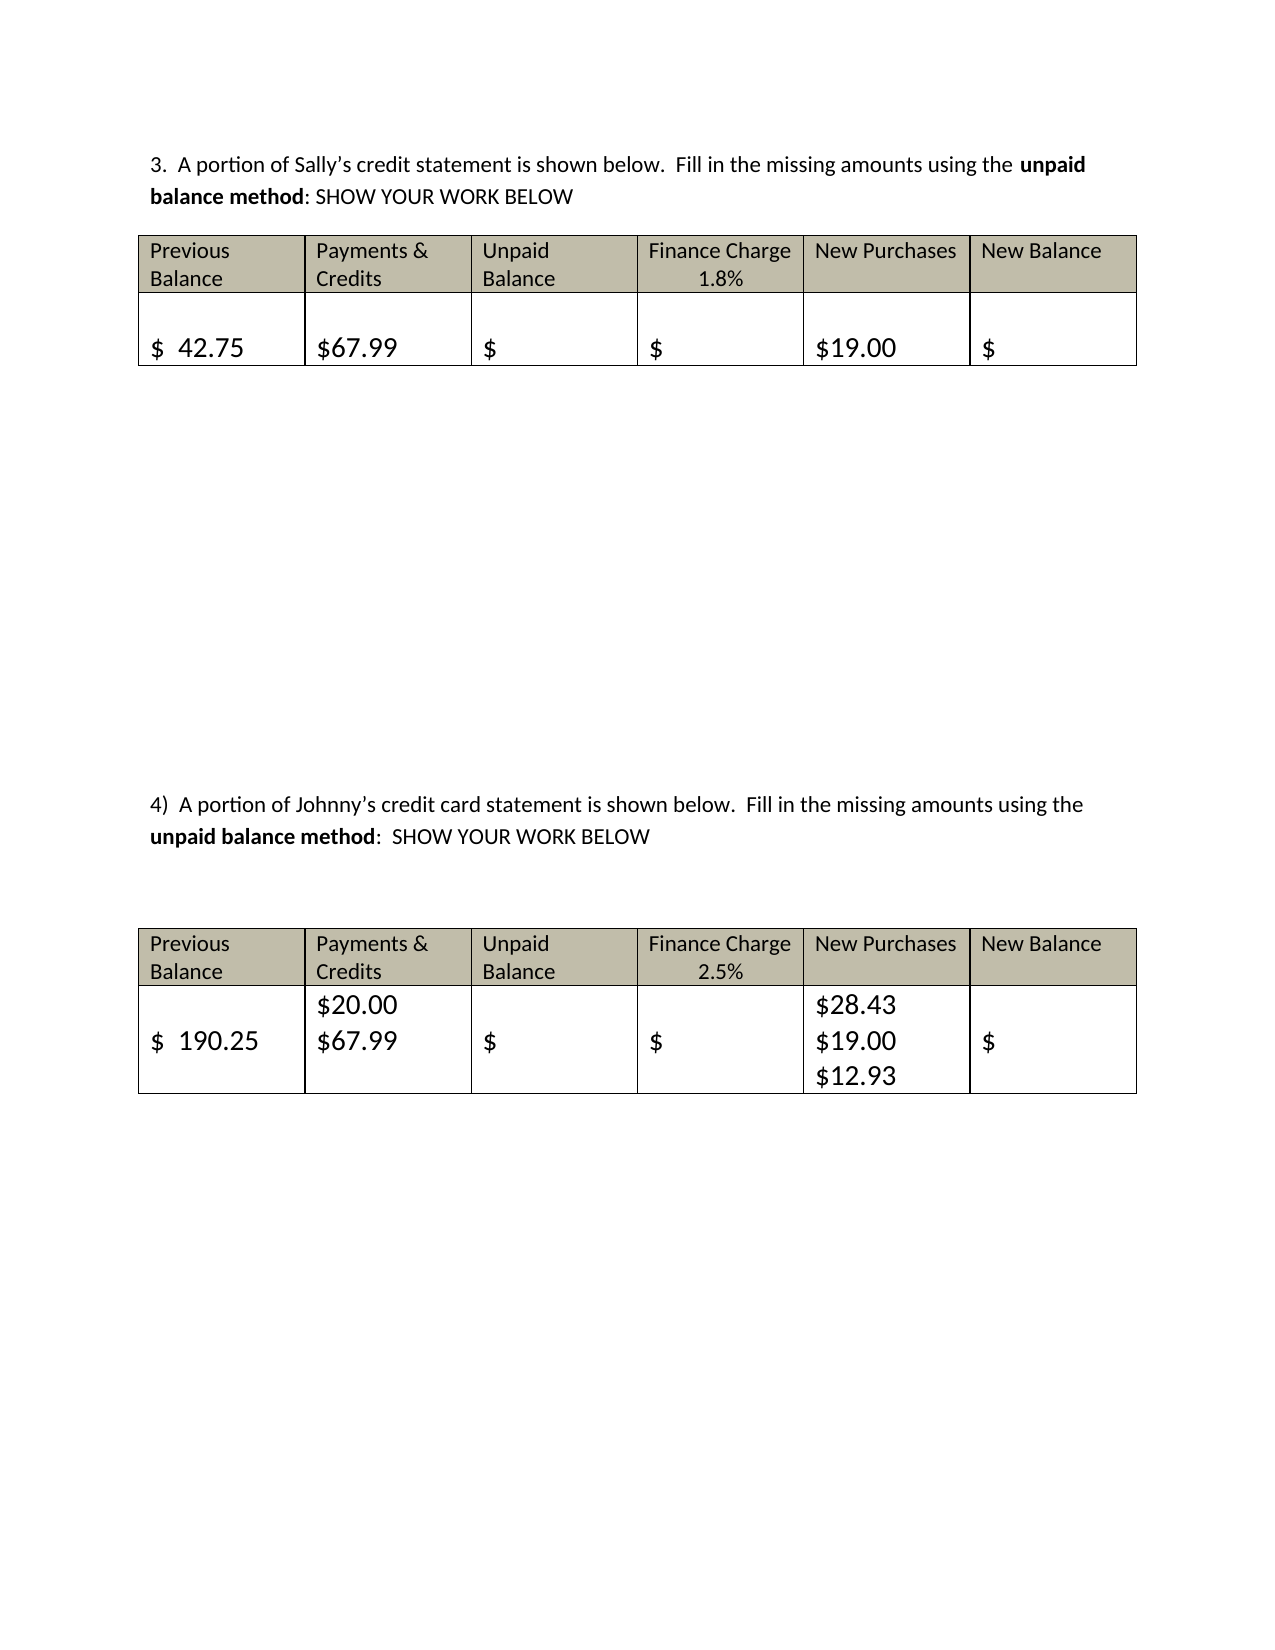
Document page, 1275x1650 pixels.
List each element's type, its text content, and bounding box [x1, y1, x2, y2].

table_header New Purchases [804, 929, 969, 985]
table_cell $67.99 [306, 293, 471, 364]
table_cell $ 42.75 [139, 293, 304, 364]
table_cell $ 190.25 [139, 986, 304, 1093]
table_cell $ [638, 986, 803, 1093]
table_cell $19.00 [804, 293, 969, 364]
table_header Finance Charge 2.5% [638, 929, 803, 985]
table_header New Balance [971, 236, 1136, 292]
table_cell $28.43 $19.00 $12.93 [804, 986, 969, 1093]
table_cell $ [472, 293, 637, 364]
text 4) A portion of Johnny’s credit card statement is shown below. Fill in the missing amounts using the unpaid balance method: SHOW YOUR WORK BELOW [150, 790, 1125, 850]
table_header Payments & Credits [306, 929, 471, 985]
table_header Unpaid Balance [472, 929, 637, 985]
text 3. A portion of Sally’s credit statement is shown below. Fill in the missing amounts using the unpaid balance method: SHOW YOUR WORK BELOW [150, 150, 1125, 210]
table_header New Purchases [804, 236, 969, 292]
table_cell $20.00 $67.99 [306, 986, 471, 1093]
table_cell $ [638, 293, 803, 364]
table_header Previous Balance [139, 236, 304, 292]
table_cell $ [971, 293, 1136, 364]
table_header New Balance [971, 929, 1136, 985]
table_header Payments & Credits [306, 236, 471, 292]
table_header Finance Charge 1.8% [638, 236, 803, 292]
table_cell $ [472, 986, 637, 1093]
table_header Unpaid Balance [472, 236, 637, 292]
table_cell $ [971, 986, 1136, 1093]
table_header Previous Balance [139, 929, 304, 985]
